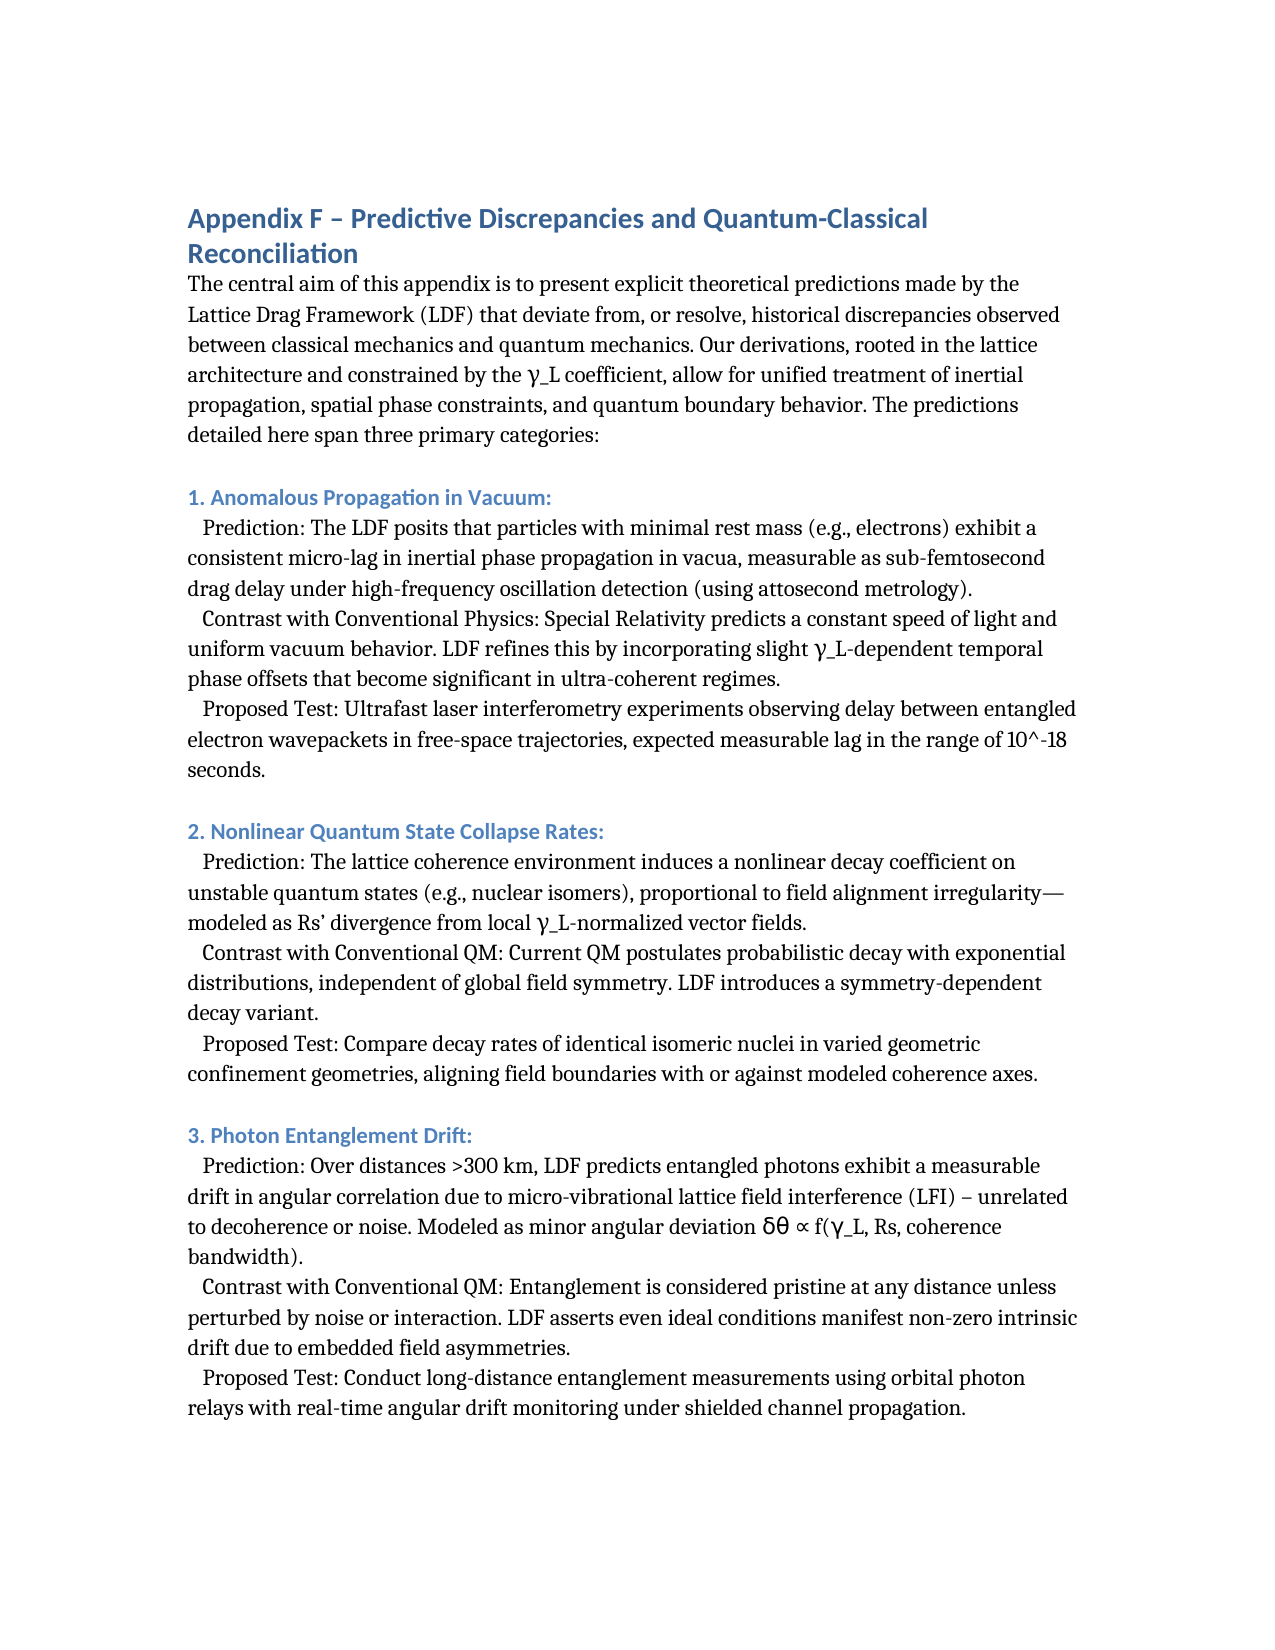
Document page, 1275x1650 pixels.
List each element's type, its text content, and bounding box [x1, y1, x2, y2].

text The central aim of this appendix is to present explicit theoretical predictions made by the Lattice Drag Framework (LDF) that deviate from, or resolve, historical discrepancies observed between classical mechanics and quantum mechanics. Our derivations, rooted in the lattice architecture and constrained by the γ_L coefficient, allow for unified treatment of inertial propagation, spatial phase constraints, and quantum boundary behavior. The predictions detailed here span three primary categories: 1. Anomalous Propagation in Vacuum: Prediction: The LDF posits that particles with minimal rest mass (e.g., electrons) exhibit a consistent micro-lag in inertial phase propagation in vacua, measurable as sub-femtosecond drag delay under high-frequency oscillation detection (using attosecond metrology). Contrast with Conventional Physics: Special Relativity predicts a constant speed of light and uniform vacuum behavior. LDF refines this by incorporating slight γ_L-dependent temporal phase offsets that become significant in ultra-coherent regimes. Proposed Test: Ultrafast laser interferometry experiments observing delay between entangled electron wavepackets in free-space trajectories, expected measurable lag in the range of 10^-18 seconds. 2. Nonlinear Quantum State Collapse Rates: Prediction: The lattice coherence environment induces a nonlinear decay coefficient on unstable quantum states (e.g., nuclear isomers), proportional to field alignment irregularity—modeled as Rs’ divergence from local γ_L-normalized vector fields. Contrast with Conventional QM: Current QM postulates probabilistic decay with exponential distributions, independent of global field symmetry. LDF introduces a symmetry-dependent decay variant. Proposed Test: Compare decay rates of identical isomeric nuclei in varied geometric confinement geometries, aligning field boundaries with or against modeled coherence axes. 3. Photon Entanglement Drift: Prediction: Over distances >300 km, LDF predicts entangled photons exhibit a measurable drift in angular correlation due to micro-vibrational lattice field interference (LFI) – unrelated to decoherence or noise. Modeled as minor angular deviation δθ ∝ f(γ_L, Rs, coherence bandwidth). Contrast with Conventional QM: Entanglement is considered pristine at any distance unless perturbed by noise or interaction. LDF asserts even ideal conditions manifest non-zero intrinsic drift due to embedded field asymmetries. Proposed Test: Conduct long-distance entanglement measurements using orbital photon relays with real-time angular drift monitoring under shielded channel propagation. [187, 271, 1087, 1482]
subtitle Appendix F – Predictive Discrepancies and Quantum-Classical Reconciliation [187, 200, 1087, 271]
